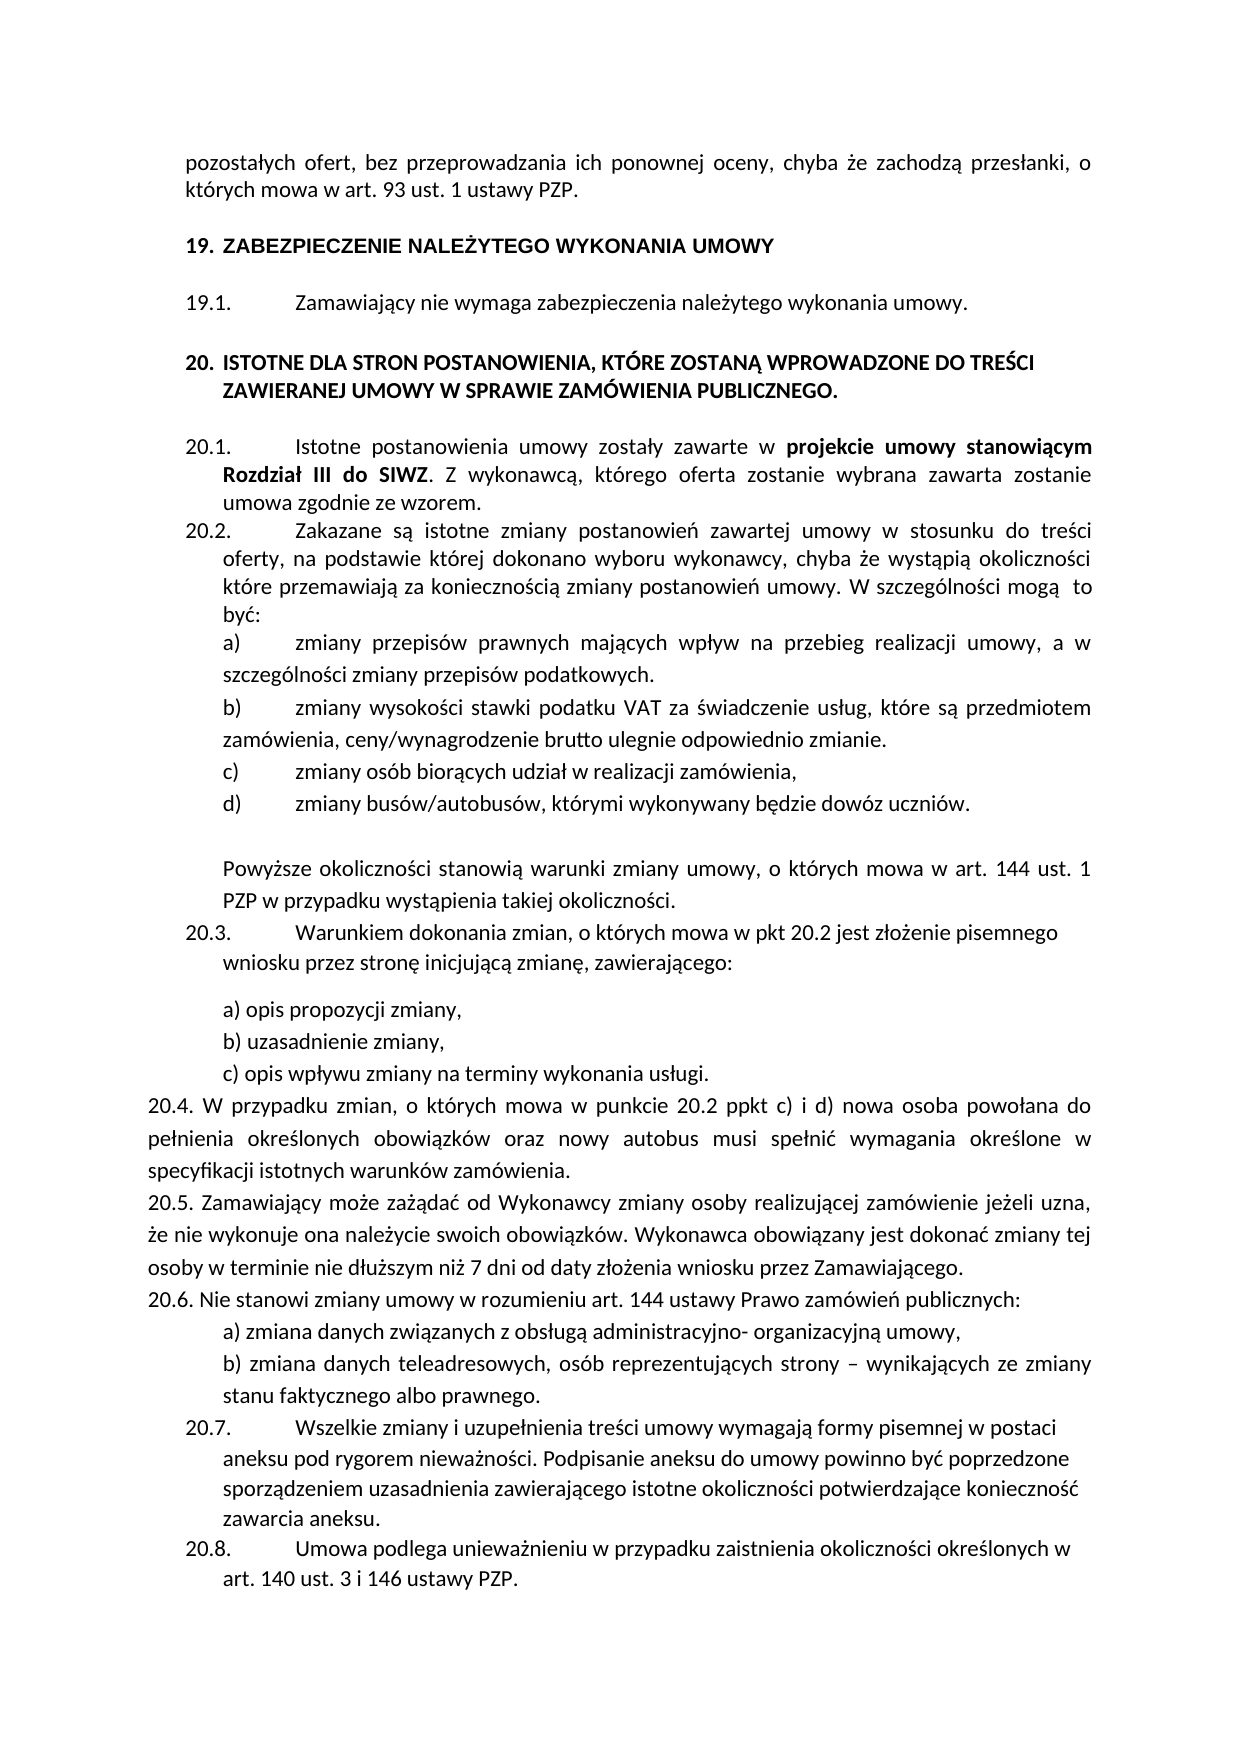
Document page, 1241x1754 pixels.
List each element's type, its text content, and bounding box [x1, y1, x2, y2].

text Warunkiem dokonania zmian, o których mowa w pkt 20.2 jest złożenie pisemnego wniosku przez stronę inicjującą zmianę, zawierającego: [185, 918, 1093, 976]
text a) zmiana danych związanych z obsługą administracyjno- organizacyjną umowy, [223, 1317, 1093, 1345]
text 20.4. W przypadku zmian, o których mowa w punkcie 20.2 ppkt c) i d) nowa osoba powołana do pełnienia określonych obowiązków oraz nowy autobus musi spełnić wymagania określone w specyfikacji istotnych warunków zamówienia. [148, 1092, 1093, 1184]
list ISTOTNE DLA STRON POSTANOWIENIA, KTÓRE ZOSTANĄ WPROWADZONE DO TREŚCI ZAWIERANEJ UMOWY W SPRAWIE ZAMÓWIENIA PUBLICZNEGO. [185, 348, 1093, 404]
text d) zmiany busów/autobusów, którymi wykonywany będzie dowóz uczniów. [223, 789, 1093, 817]
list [148, 148, 1093, 204]
text c) opis wpływu zmiany na terminy wykonania usługi. [223, 1059, 1093, 1087]
list Wszelkie zmiany i uzupełnienia treści umowy wymagają formy pisemnej w postaci aneksu pod rygorem nieważności. Podpisanie aneksu do umowy powinno być poprzedzone sporządzeniem uzasadnienia zawierającego istotne okoliczności potwierdzające konieczność zawarcia aneksu. [185, 1413, 1093, 1532]
text c) zmiany osób biorących udział w realizacji zamówienia, [223, 757, 1093, 785]
list Zamawiający nie wymaga zabezpieczenia należytego wykonania umowy. [185, 288, 1093, 316]
text b) zmiany wysokości stawki podatku VAT za świadczenie usług, które są przedmiotem zamówienia, ceny/wynagrodzenie brutto ulegnie odpowiednio zmianie. [223, 693, 1093, 753]
text Umowa podlega unieważnieniu w przypadku zaistnienia okoliczności określonych w art. 140 ust. 3 i 146 ustawy PZP. [185, 1534, 1093, 1593]
text b) uzasadnienie zmiany, [223, 1027, 1093, 1055]
text a) opis propozycji zmiany, [223, 995, 1093, 1023]
text a) zmiany przepisów prawnych mających wpływ na przebieg realizacji umowy, a w szczególności zmiany przepisów podatkowych. [223, 628, 1093, 688]
list ZABEZPIECZENIE NALEŻYTEGO WYKONANIA UMOWY [185, 232, 1093, 260]
text 20.5. Zamawiający może zażądać od Wykonawcy zmiany osoby realizującej zamówienie jeżeli uzna, że nie wykonuje ona należycie swoich obowiązków. Wykonawca obowiązany jest dokonać zmiany tej osoby w terminie nie dłuższym niż 7 dni od daty złożenia wniosku przez Zamawiającego. [148, 1188, 1093, 1281]
list Istotne postanowienia umowy zostały zawarte w projekcie umowy stanowiącym Rozdział III do SIWZ. Z wykonawcą, którego oferta zostanie wybrana zawarta zostanie umowa zgodnie ze wzorem. [185, 432, 1093, 516]
text b) zmiana danych teleadresowych, osób reprezentujących strony – wynikających ze zmiany stanu faktycznego albo prawnego. [223, 1349, 1093, 1409]
list Zakazane są istotne zmiany postanowień zawartej umowy w stosunku do treści oferty, na podstawie której dokonano wyboru wykonawcy, chyba że wystąpią okoliczności które przemawiają za koniecznością zmiany postanowień umowy. W szczególności mogą to być: [185, 516, 1093, 628]
text Powyższe okoliczności stanowią warunki zmiany umowy, o których mowa w art. 144 ust. 1 PZP w przypadku wystąpienia takiej okoliczności. [223, 854, 1093, 914]
text 20.6. Nie stanowi zmiany umowy w rozumieniu art. 144 ustawy Prawo zamówień publicznych: [148, 1285, 1093, 1313]
